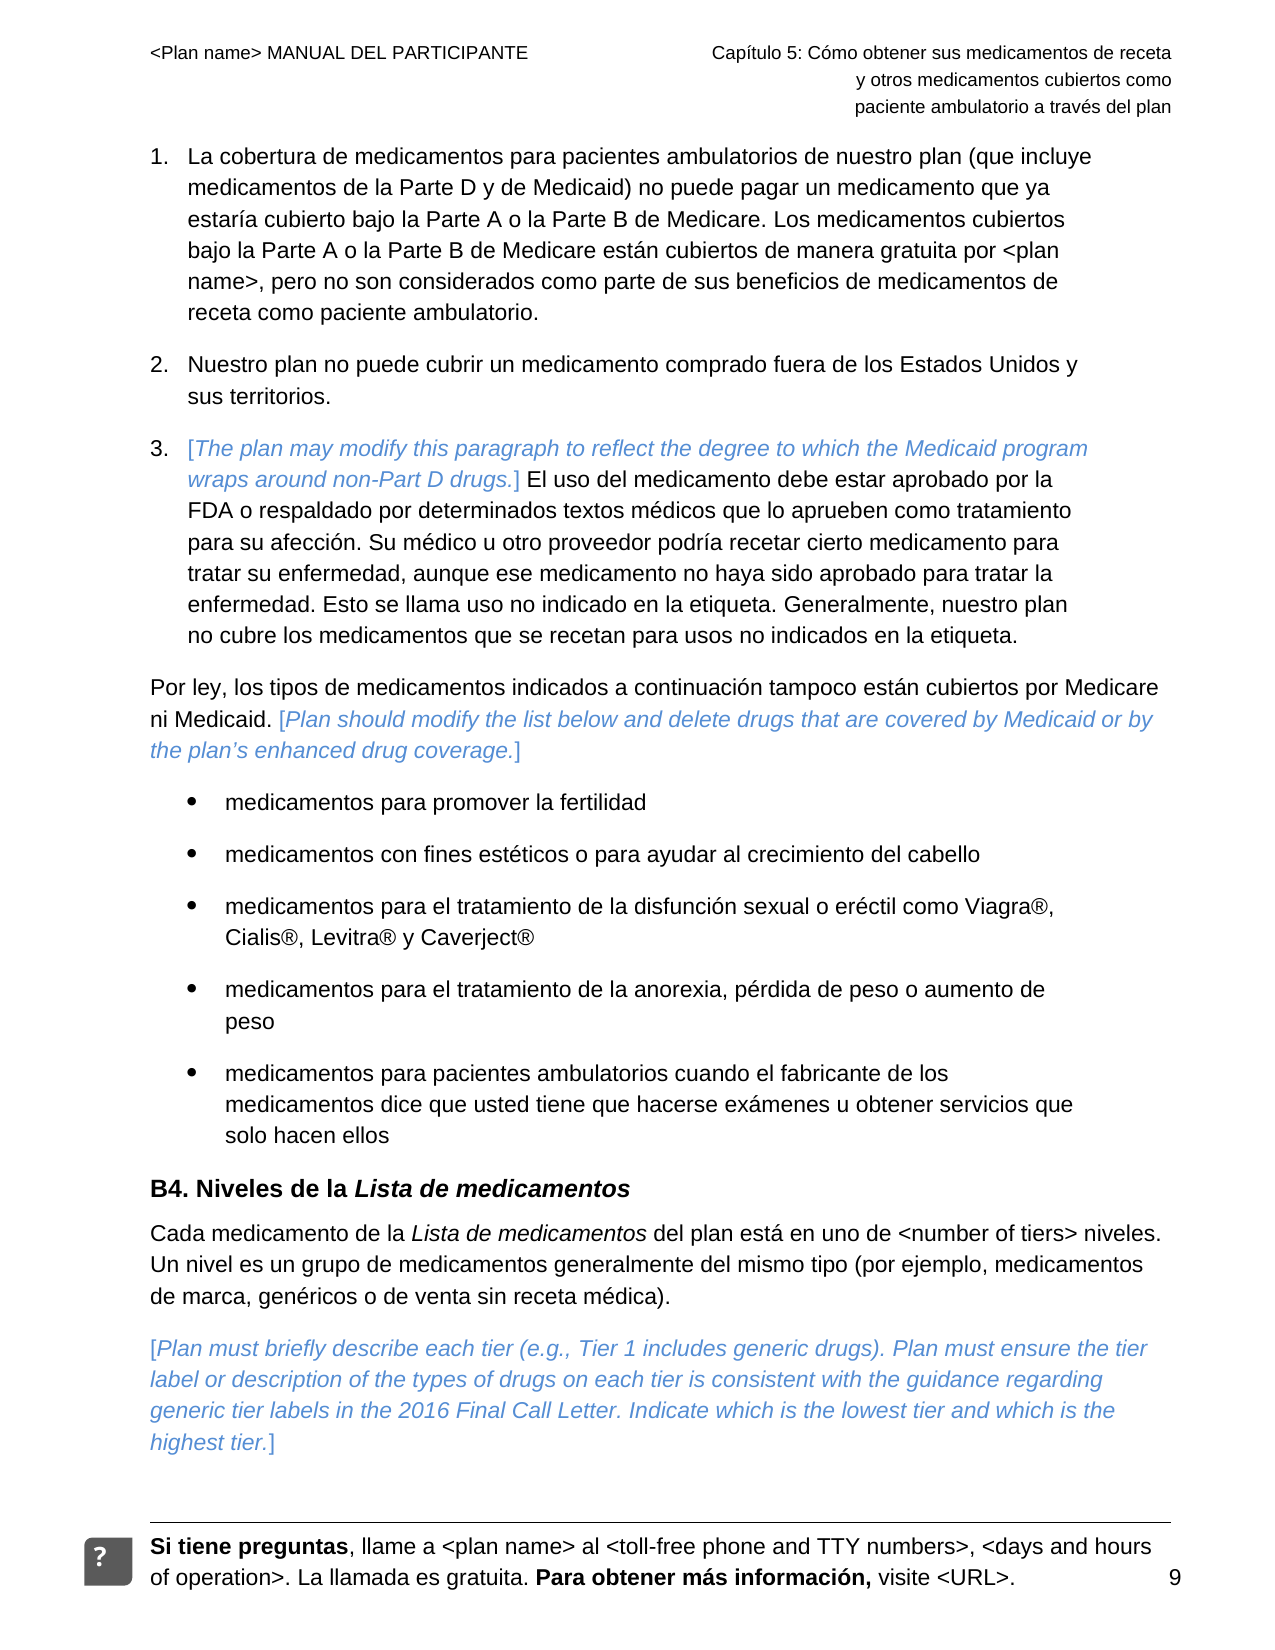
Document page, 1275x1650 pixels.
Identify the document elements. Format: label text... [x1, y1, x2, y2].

list medicamentos para promover la fertilidad [187, 785, 1096, 817]
list medicamentos con fines estéticos o para ayudar al crecimiento del cabello [187, 837, 1096, 869]
text Por ley, los tipos de medicamentos indicados a continuación tampoco están cubiertos por Medicare ni Medicaid. [Plan should modify the list below and delete drugs that are covered by Medicaid or by the plan’s enhanced drug coverage.] [150, 671, 1171, 764]
text Cada medicamento de la Lista de medicamentos del plan está en uno de <number of tiers> niveles. Un nivel es un grupo de medicamentos generalmente del mismo tipo (por ejemplo, medicamentos de marca, genéricos o de venta sin receta médica). [150, 1217, 1171, 1310]
list [The plan may modify this paragraph to reflect the degree to which the Medicaid program wraps around non-Part D drugs.] El uso del medicamento debe estar aprobado por la FDA o respaldado por determinados textos médicos que lo aprueben como tratamiento para su afección. Su médico u otro proveedor podría recetar cierto medicamento para tratar su enfermedad, aunque ese medicamento no haya sido aprobado para tratar la enfermedad. Esto se llama uso no indicado en la etiqueta. Generalmente, nuestro plan no cubre los medicamentos que se recetan para usos no indicados en la etiqueta. [150, 431, 1096, 650]
list La cobertura de medicamentos para pacientes ambulatorios de nuestro plan (que incluye medicamentos de la Parte D y de Medicaid) no puede pagar un medicamento que ya estaría cubierto bajo la Parte A o la Parte B de Medicare. Los medicamentos cubiertos bajo la Parte A o la Parte B de Medicare están cubiertos de manera gratuita por <plan name>, pero no son considerados como parte de sus beneficios de medicamentos de receta como paciente ambulatorio. [150, 139, 1096, 327]
list medicamentos para el tratamiento de la anorexia, pérdida de peso o aumento de peso [187, 973, 1096, 1035]
list medicamentos para el tratamiento de la disfunción sexual o eréctil como Viagra®, Cialis®, Levitra® y Caverject® [187, 889, 1096, 952]
list medicamentos para pacientes ambulatorios cuando el fabricante de los medicamentos dice que usted tiene que hacerse exámenes u obtener servicios que solo hacen ellos [187, 1056, 1096, 1150]
list Nuestro plan no puede cubrir un medicamento comprado fuera de los Estados Unidos y sus territorios. [150, 348, 1096, 410]
text [Plan must briefly describe each tier (e.g., Tier 1 includes generic drugs). Plan must ensure the tier label or description of the types of drugs on each tier is consistent with the guidance regarding generic tier labels in the 2016 Final Call Letter. Indicate which is the lowest tier and which is the highest tier.] [150, 1331, 1171, 1456]
subtitle B4. Niveles de la Lista de medicamentos [150, 1171, 1096, 1204]
